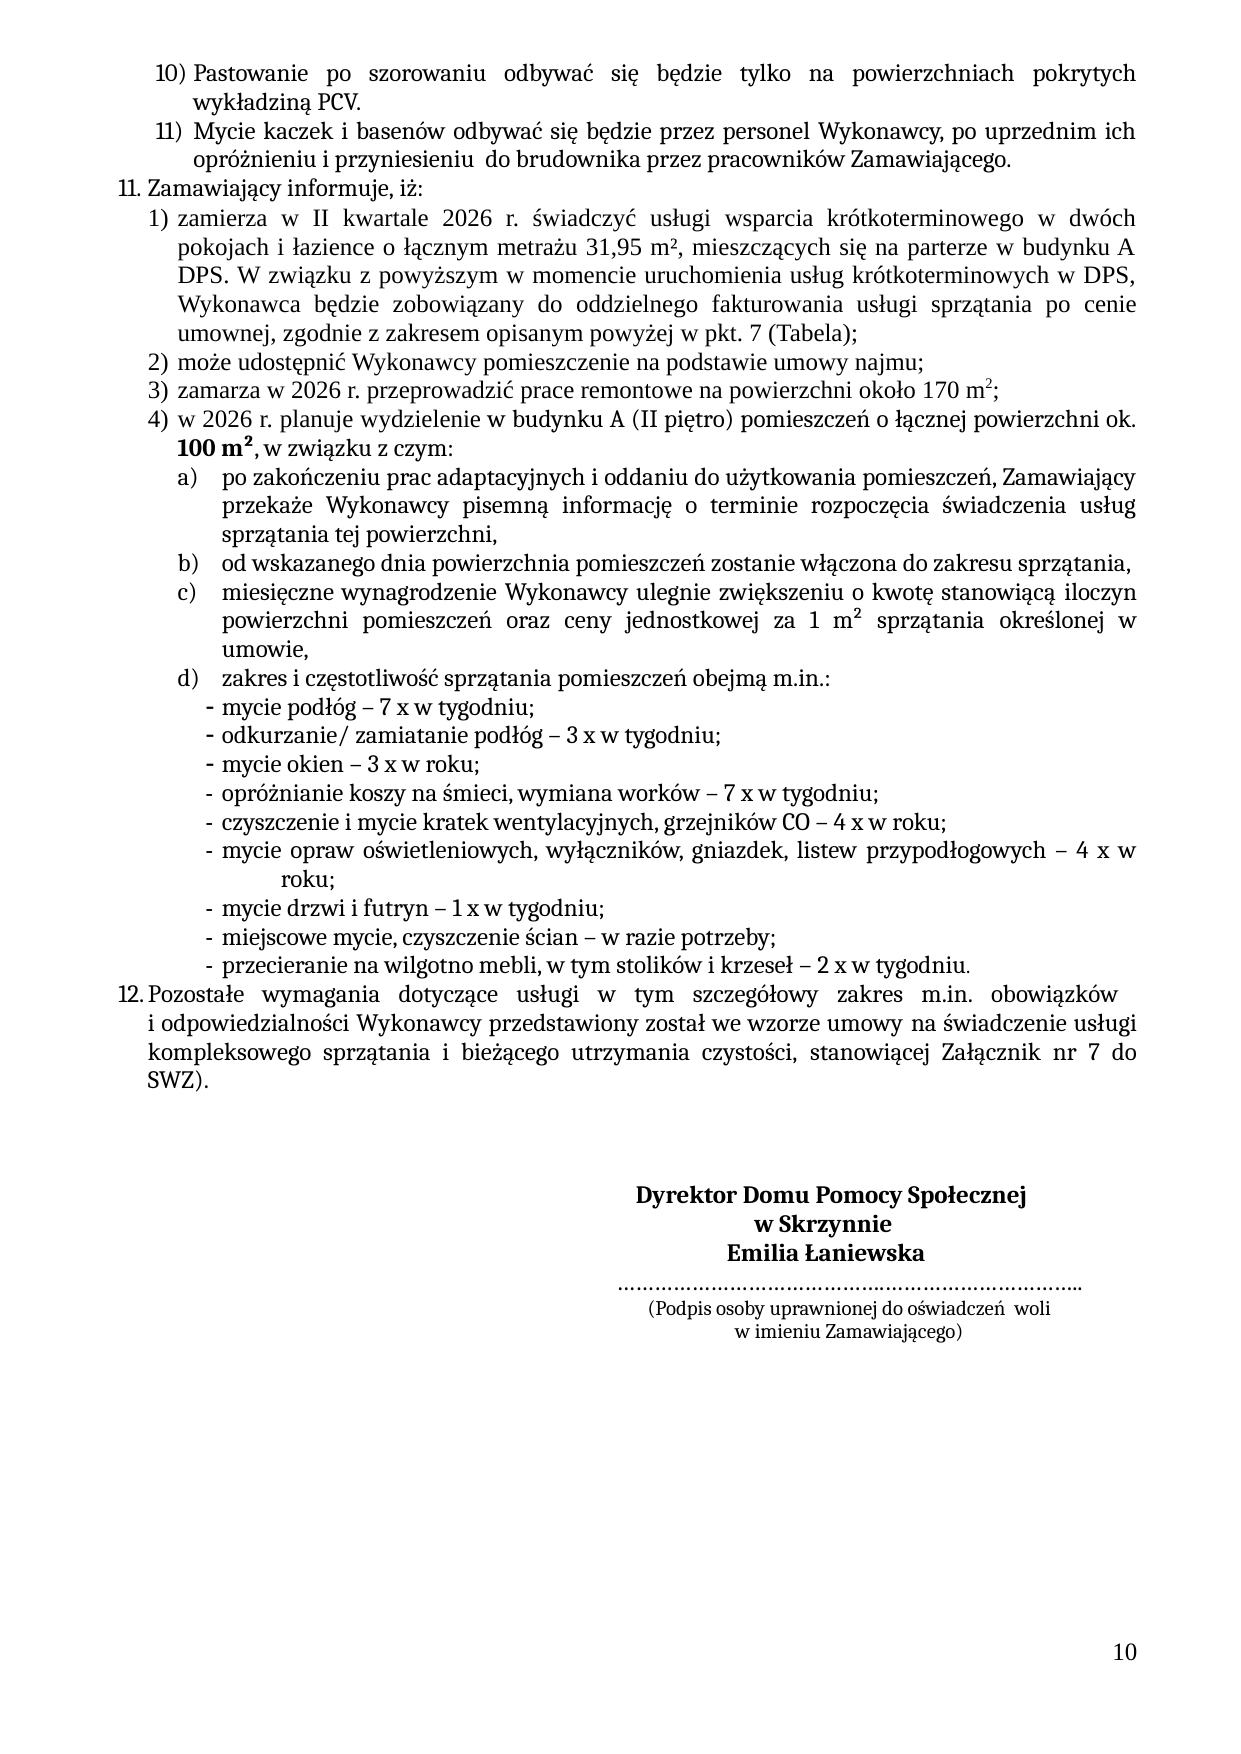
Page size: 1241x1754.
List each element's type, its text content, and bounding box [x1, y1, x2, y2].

list od wskazanego dnia powierzchnia pomieszczeń zostanie włączona do zakresu sprzątania, [177, 549, 1137, 577]
list zamierza w II kwartale 2026 r. świadczyć usługi wsparcia krótkoterminowego w dwóch pokojach i łazience o łącznym metrażu 31,95 m², mieszczących się na parterze w budynku A DPS. W związku z powyższym w momencie uruchomienia usług krótkoterminowych w DPS, Wykonawca będzie zobowiązany do oddzielnego fakturowania usługi sprzątania po cenie umownej, zgodnie z zakresem opisanym powyżej w pkt. 7 (Tabela); [148, 203, 1137, 347]
list zakres i częstotliwość sprzątania pomieszczeń obejmą m.in.: [177, 664, 1137, 692]
list mycie podłóg – 7 x w tygodniu; [206, 692, 1137, 721]
text …………………………………….………………………….. (Podpis osoby uprawnionej do oświadczeń woli w imieniu Zamawiającego) [561, 1267, 1137, 1344]
list Mycie kaczek i basenów odbywać się będzie przez personel Wykonawcy, po uprzednim ich opróżnieniu i przyniesieniu do brudownika przez pracowników Zamawiającego. [156, 117, 1137, 174]
list przecieranie na wilgotno mebli, w tym stolików i krzeseł – 2 x w tygodniu. [206, 951, 1137, 980]
text Dyrektor Domu Pomocy Społecznej [413, 1181, 1137, 1210]
list odkurzanie/ zamiatanie podłóg – 3 x w tygodniu; [206, 721, 1137, 750]
list Pastowanie po szorowaniu odbywać się będzie tylko na powierzchniach pokrytych wykładziną PCV. [156, 59, 1137, 117]
list Zamawiający informuje, iż: [118, 174, 1137, 203]
list miesięczne wynagrodzenie Wykonawcy ulegnie zwiększeniu o kwotę stanowiącą iloczyn powierzchni pomieszczeń oraz ceny jednostkowej za 1 m² sprzątania określonej w umowie, [177, 577, 1137, 664]
text w Skrzynnie [487, 1210, 1137, 1239]
list może udostępnić Wykonawcy pomieszczenie na podstawie umowy najmu; [148, 347, 1137, 375]
list mycie okien – 3 x w roku; [206, 750, 1137, 779]
list mycie opraw oświetleniowych, wyłączników, gniazdek, listew przypodłogowych – 4 x w roku; [206, 836, 1137, 894]
list mycie drzwi i futryn – 1 x w tygodniu; [206, 894, 1137, 922]
list Pozostałe wymagania dotyczące usługi w tym szczegółowy zakres m.in. obowiązków i odpowiedzialności Wykonawcy przedstawiony został we wzorze umowy na świadczenie usługi kompleksowego sprzątania i bieżącego utrzymania czystości, stanowiącej Załącznik nr 7 do SWZ). [118, 980, 1137, 1095]
list miejscowe mycie, czyszczenie ścian – w razie potrzeby; [206, 922, 1137, 951]
list po zakończeniu prac adaptacyjnych i oddaniu do użytkowania pomieszczeń, Zamawiający przekaże Wykonawcy pisemną informację o terminie rozpoczęcia świadczenia usług sprzątania tej powierzchni, [177, 462, 1137, 549]
list w 2026 r. planuje wydzielenie w budynku A (II piętro) pomieszczeń o łącznej powierzchni ok. 100 m², w związku z czym: [148, 404, 1137, 462]
list opróżnianie koszy na śmieci, wymiana worków – 7 x w tygodniu; [206, 779, 1137, 807]
list czyszczenie i mycie kratek wentylacyjnych, grzejników CO – 4 x w roku; [206, 807, 1137, 836]
text Emilia Łaniewska [487, 1239, 1137, 1267]
list zamarza w 2026 r. przeprowadzić prace remontowe na powierzchni około 170 m2; [148, 375, 1137, 404]
